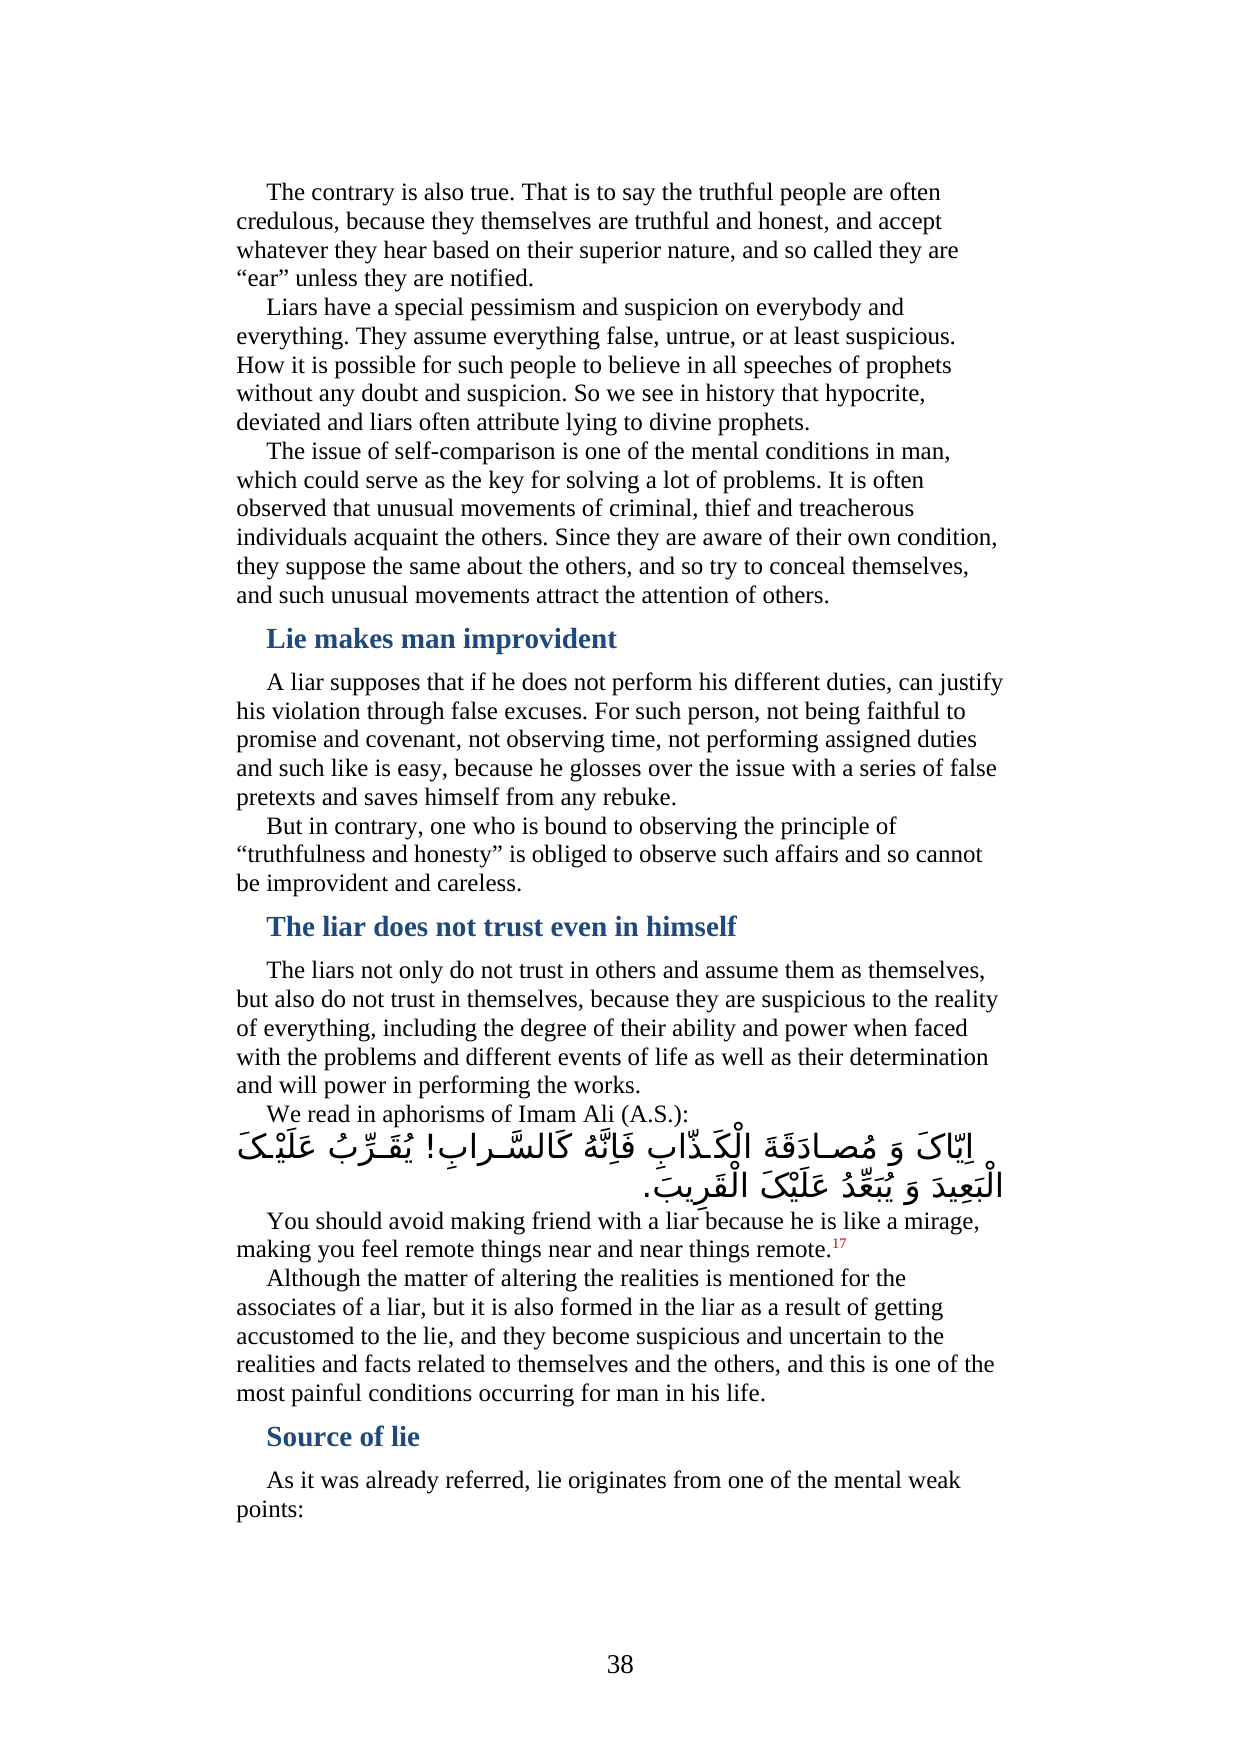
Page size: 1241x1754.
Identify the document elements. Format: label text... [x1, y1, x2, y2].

text As it was already referred, lie originates from one of the mental weak points: [236, 1466, 1004, 1523]
text The issue of self-comparison is one of the mental conditions in man, which could serve as the key for solving a lot of problems. It is often observed that unusual movements of criminal, thief and treacherous individuals acquaint the others. Since they are aware of their own condition, they suppose the same about the others, and so try to conceal themselves, and such unusual movements attract the attention of others. [236, 436, 1004, 608]
text اِیّاکَ وَ مُصادَقَةَ الْکَذّابِ فَاِنَّهُ کَالسَّرابِ! یُقَرِّبُ عَلَیْکَ الْبَعِیدَ وَ یُبَعِّدُ عَلَیْکَ الْقَرِیبَ. [236, 1128, 1004, 1206]
subtitle Source of lie [236, 1419, 1004, 1453]
text A liar supposes that if he does not perform his different duties, can justify his violation through false excuses. For such person, not being faithful to promise and covenant, not observing time, not performing assigned duties and such like is easy, because he glosses over the issue with a series of false pretexts and saves himself from any rebuke. [236, 667, 1004, 811]
subtitle Lie makes man improvident [236, 621, 1004, 654]
text The contrary is also true. That is to say the truthful people are often credulous, because they themselves are truthful and honest, and accept whatever they hear based on their superior nature, and so called they are “ear” unless they are notified. [236, 177, 1004, 292]
text You should avoid making friend with a liar because he is like a mirage, making you feel remote things near and near things remote.17 [236, 1206, 1004, 1263]
text But in contrary, one who is bound to observing the principle of “truthfulness and honesty” is obliged to observe such affairs and so cannot be improvident and careless. [236, 811, 1004, 897]
text We read in aphorisms of Imam Ali (A.S.): [236, 1099, 1004, 1128]
text Although the matter of altering the realities is mentioned for the associates of a liar, but it is also formed in the liar as a result of getting accustomed to the lie, and they become suspicious and uncertain to the realities and facts related to themselves and the others, and this is one of the most painful conditions occurring for man in his life. [236, 1263, 1004, 1407]
text Liars have a special pessimism and suspicion on everybody and everything. They assume everything false, untrue, or at least suspicious. How it is possible for such people to believe in all speeches of prophets without any doubt and suspicion. So we see in history that hypocrite, deviated and liars often attribute lying to divine prophets. [236, 292, 1004, 436]
text The liars not only do not trust in others and assume them as themselves, but also do not trust in themselves, because they are suspicious to the reality of everything, including the degree of their ability and power when faced with the problems and different events of life as well as their determination and will power in performing the works. [236, 956, 1004, 1099]
subtitle The liar does not trust even in himself [236, 909, 1004, 943]
